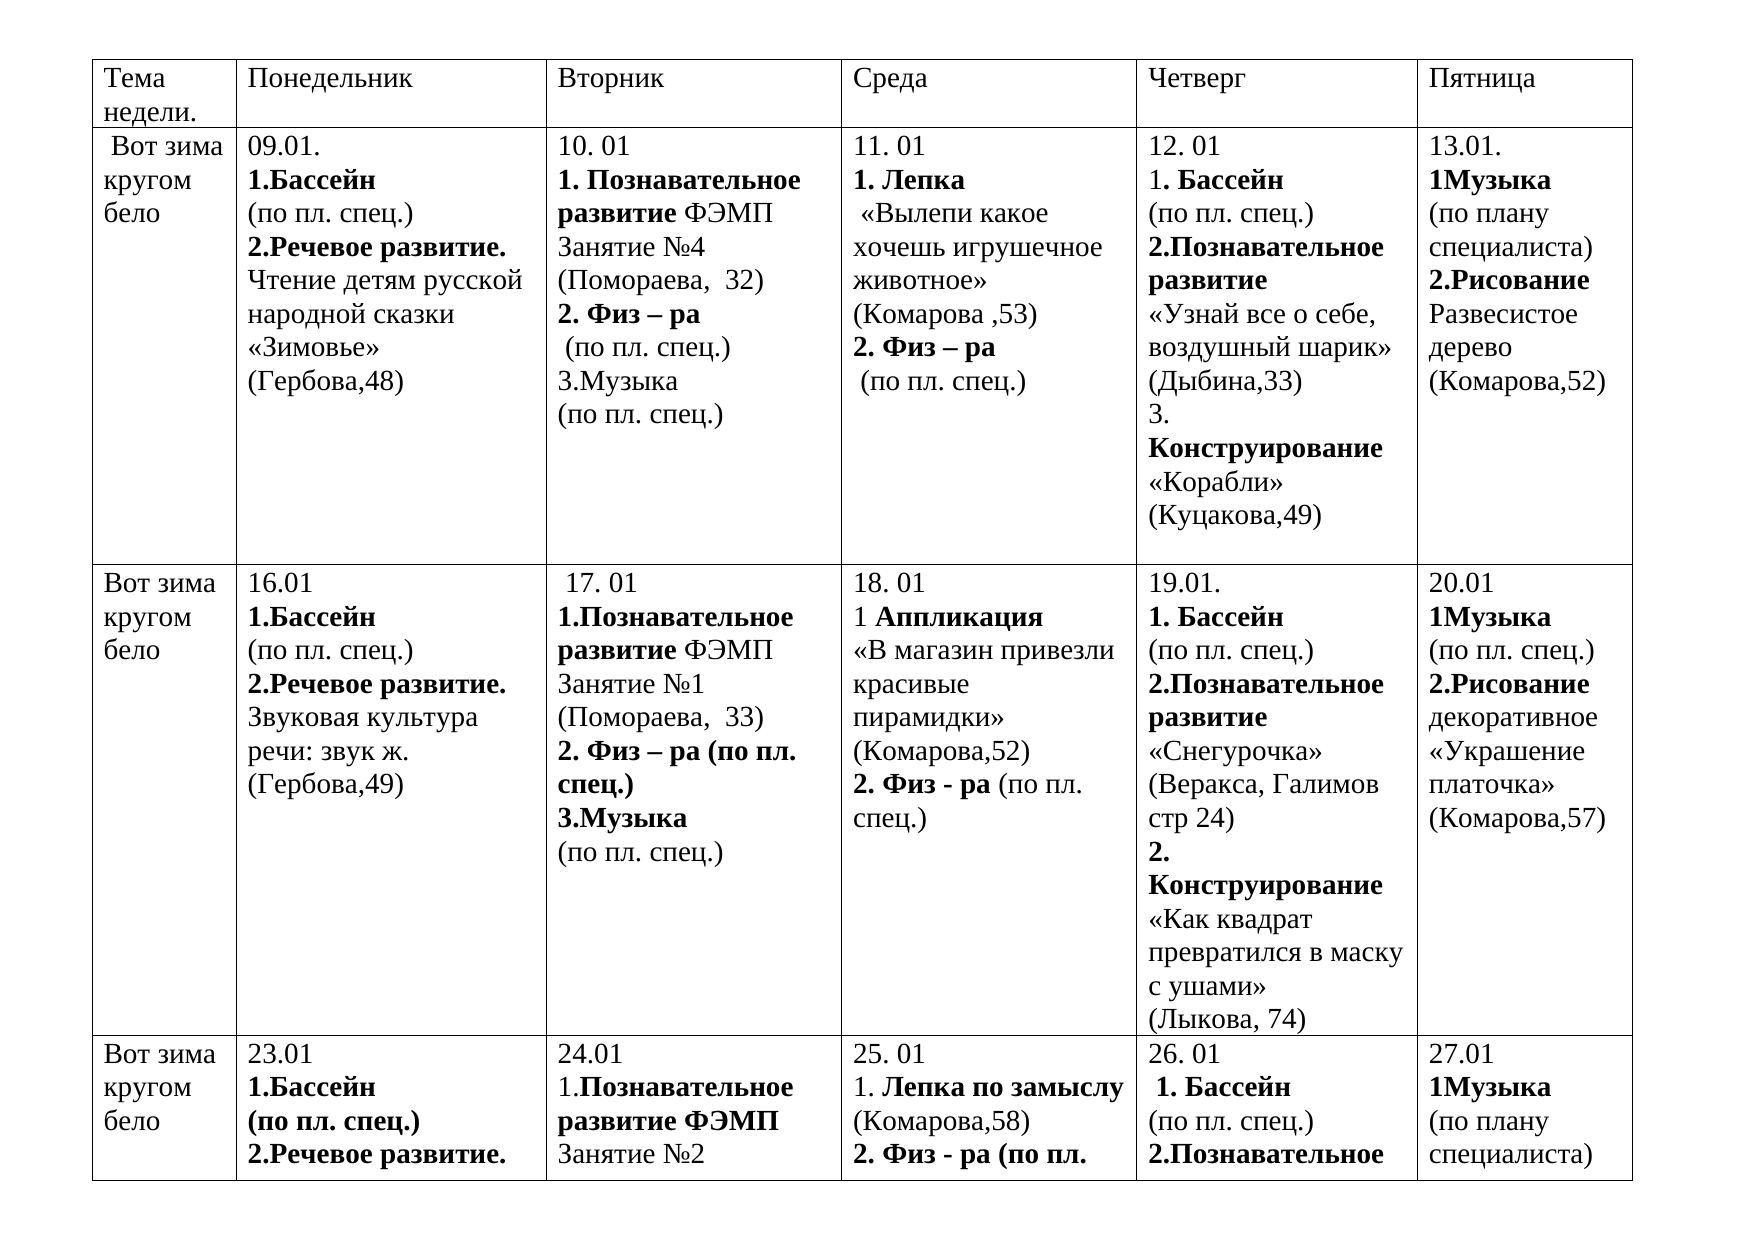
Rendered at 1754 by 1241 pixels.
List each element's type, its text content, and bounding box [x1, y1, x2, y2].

table_cell 17. 01 1.Познавательное развитие ФЭМП Занятие №1 (Помораева, 33) 2. Физ – ра (по пл. спец.) 3.Музыка (по пл. спец.) [547, 565, 841, 1035]
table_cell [1418, 1036, 1632, 1180]
table_cell 11. 01 1. Лепка «Вылепи какое хочешь игрушечное животное» (Комарова ,53) 2. Физ – ра (по пл. спец.) [842, 128, 1136, 564]
table_cell 16.01 1.Бассейн (по пл. спец.) 2.Речевое развитие. Звуковая культура речи: звук ж. (Гербова,49) [237, 565, 546, 1035]
table_header Среда [842, 60, 1136, 127]
table_header Вторник [547, 60, 841, 127]
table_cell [93, 1036, 236, 1180]
table_header Пятница [1418, 60, 1632, 127]
table_cell 18. 01 1 Аппликация «В магазин привезли красивые пирамидки» (Комарова,52) 2. Физ - ра (по пл. спец.) [842, 565, 1136, 1035]
table_cell Вот зима кругом бело [93, 128, 236, 564]
table_header Четверг [1137, 60, 1417, 127]
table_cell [1137, 1036, 1417, 1180]
table_cell Вот зима кругом бело [93, 565, 236, 1035]
table_cell 09.01. 1.Бассейн (по пл. спец.) 2.Речевое развитие. Чтение детям русской народной сказки «Зимовье» (Гербова,48) [237, 128, 546, 564]
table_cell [237, 1036, 546, 1180]
table_cell 13.01. 1Музыка (по плану специалиста) 2.Рисование Развесистое дерево (Комарова,52) [1418, 128, 1632, 564]
table_cell 12. 01 1. Бассейн (по пл. спец.) 2.Познавательное развитие «Узнай все о себе, воздушный шарик» (Дыбина,33) 3. Конструирование «Корабли» (Куцакова,49) [1137, 128, 1417, 564]
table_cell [842, 1036, 1136, 1180]
table_cell 20.01 1Музыка (по пл. спец.) 2.Рисование декоративное «Украшение платочка» (Комарова,57) [1418, 565, 1632, 1035]
table_cell 19.01. 1. Бассейн (по пл. спец.) 2.Познавательное развитие «Снегурочка» (Веракса, Галимов стр 24) 2. Конструирование «Как квадрат превратился в маску с ушами» (Лыкова, 74) [1137, 565, 1417, 1035]
table_cell 10. 01 1. Познавательное развитие ФЭМП Занятие №4 (Помораева, 32) 2. Физ – ра (по пл. спец.) 3.Музыка (по пл. спец.) [547, 128, 841, 564]
table_header Понедельник [237, 60, 546, 127]
table_header Тема недели. [93, 60, 236, 127]
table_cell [547, 1036, 841, 1180]
